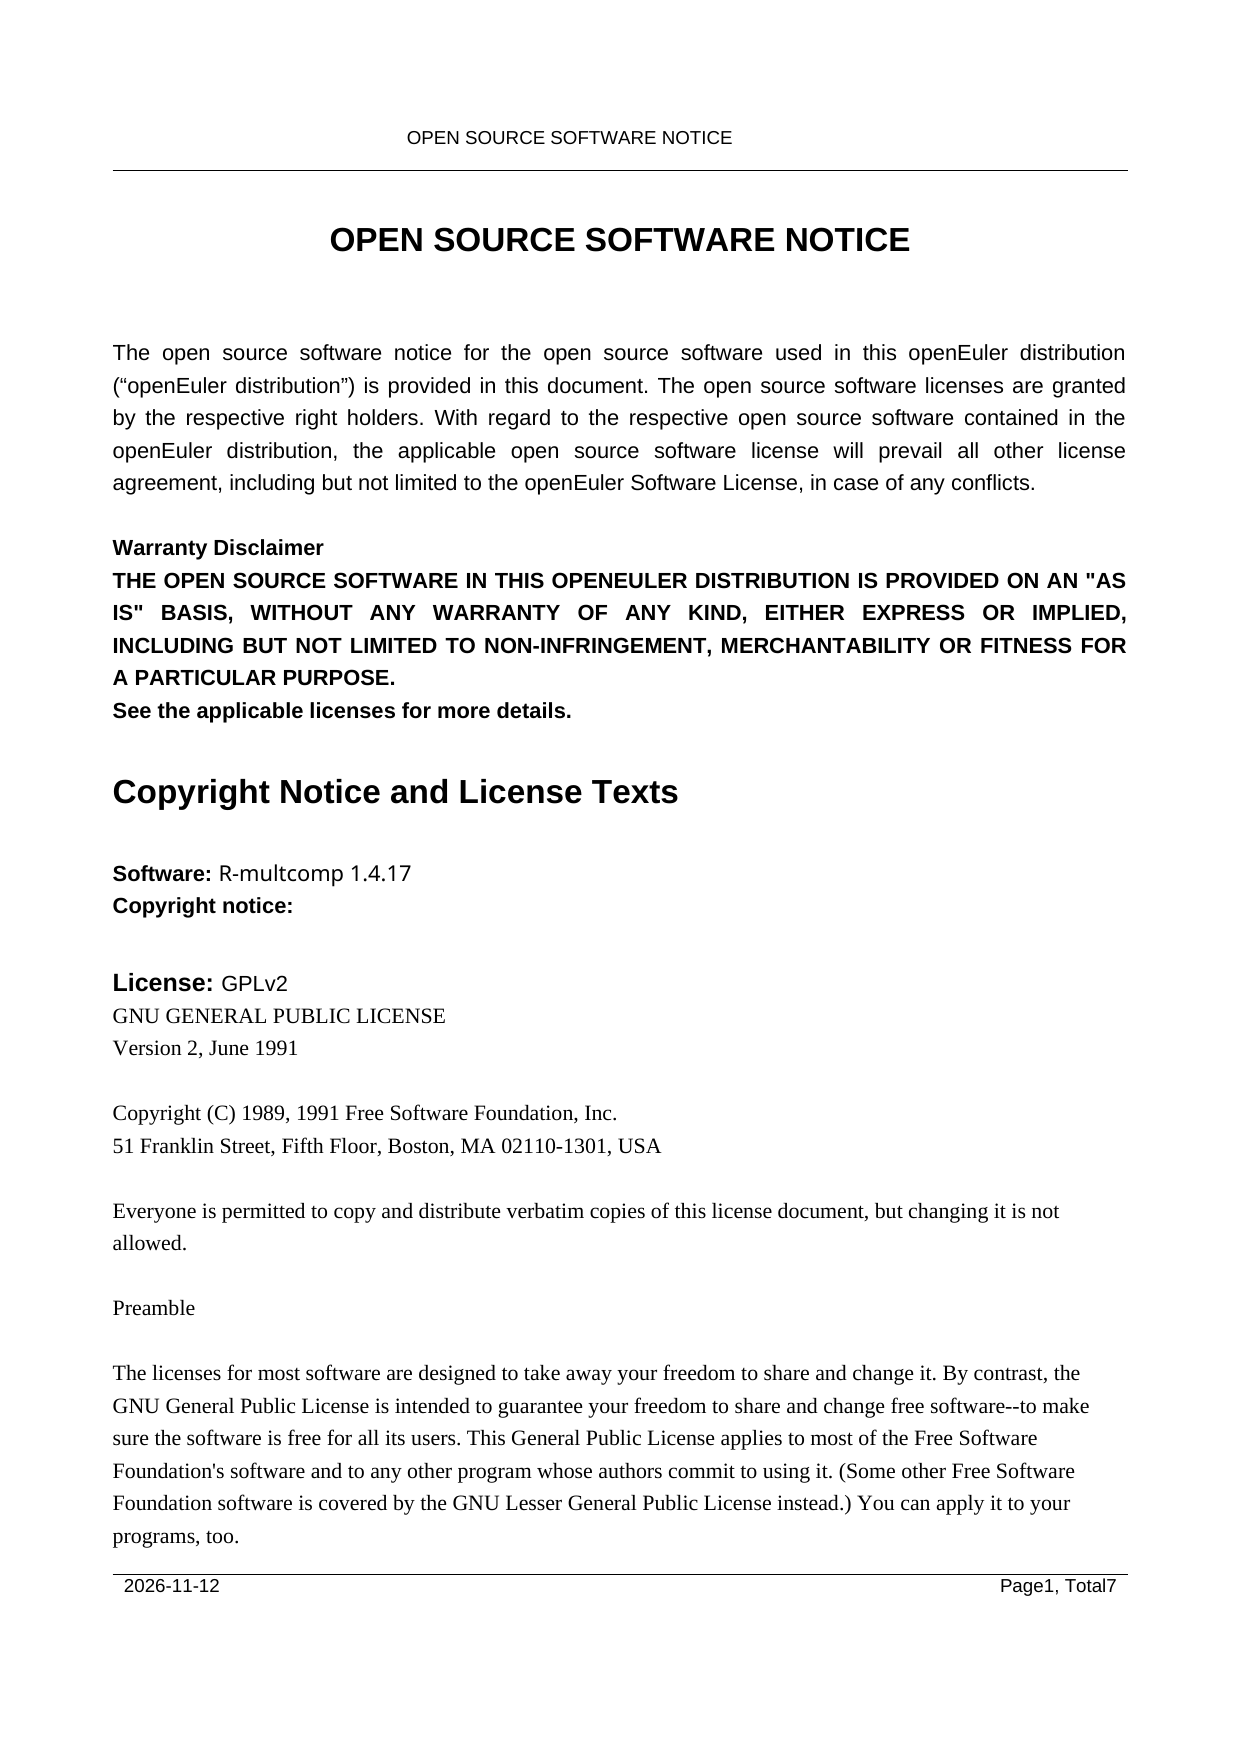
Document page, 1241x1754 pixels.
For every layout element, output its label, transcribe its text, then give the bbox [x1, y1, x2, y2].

text The open source software notice for the open source software used in this openEuler distribution (“openEuler distribution”) is provided in this document. The open source software licenses are granted by the respective right holders. With regard to the respective open source software contained in the openEuler distribution, the applicable open source software license will prevail all other license agreement, including but not limited to the openEuler Software License, in case of any conflicts. [112, 336, 1128, 499]
text OPEN SOURCE SOFTWARE NOTICE [112, 206, 1128, 271]
text Warranty Disclaimer [112, 531, 1128, 564]
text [112, 999, 1128, 1551]
title Software: R-multcomp 1.4.17 [112, 856, 1128, 889]
text THE OPEN SOURCE SOFTWARE IN THIS OPENEULER DISTRIBUTION IS PROVIDED ON AN "AS IS" BASIS, WITHOUT ANY WARRANTY OF ANY KIND, EITHER EXPRESS OR IMPLIED, INCLUDING BUT NOT LIMITED TO NON-INFRINGEMENT, MERCHANTABILITY OR FITNESS FOR A PARTICULAR PURPOSE. See the applicable licenses for more details. [112, 564, 1128, 726]
text Copyright Notice and License Texts [112, 759, 1128, 824]
text Copyright notice: [112, 889, 1128, 921]
text License: GPLv2 [112, 966, 1128, 999]
